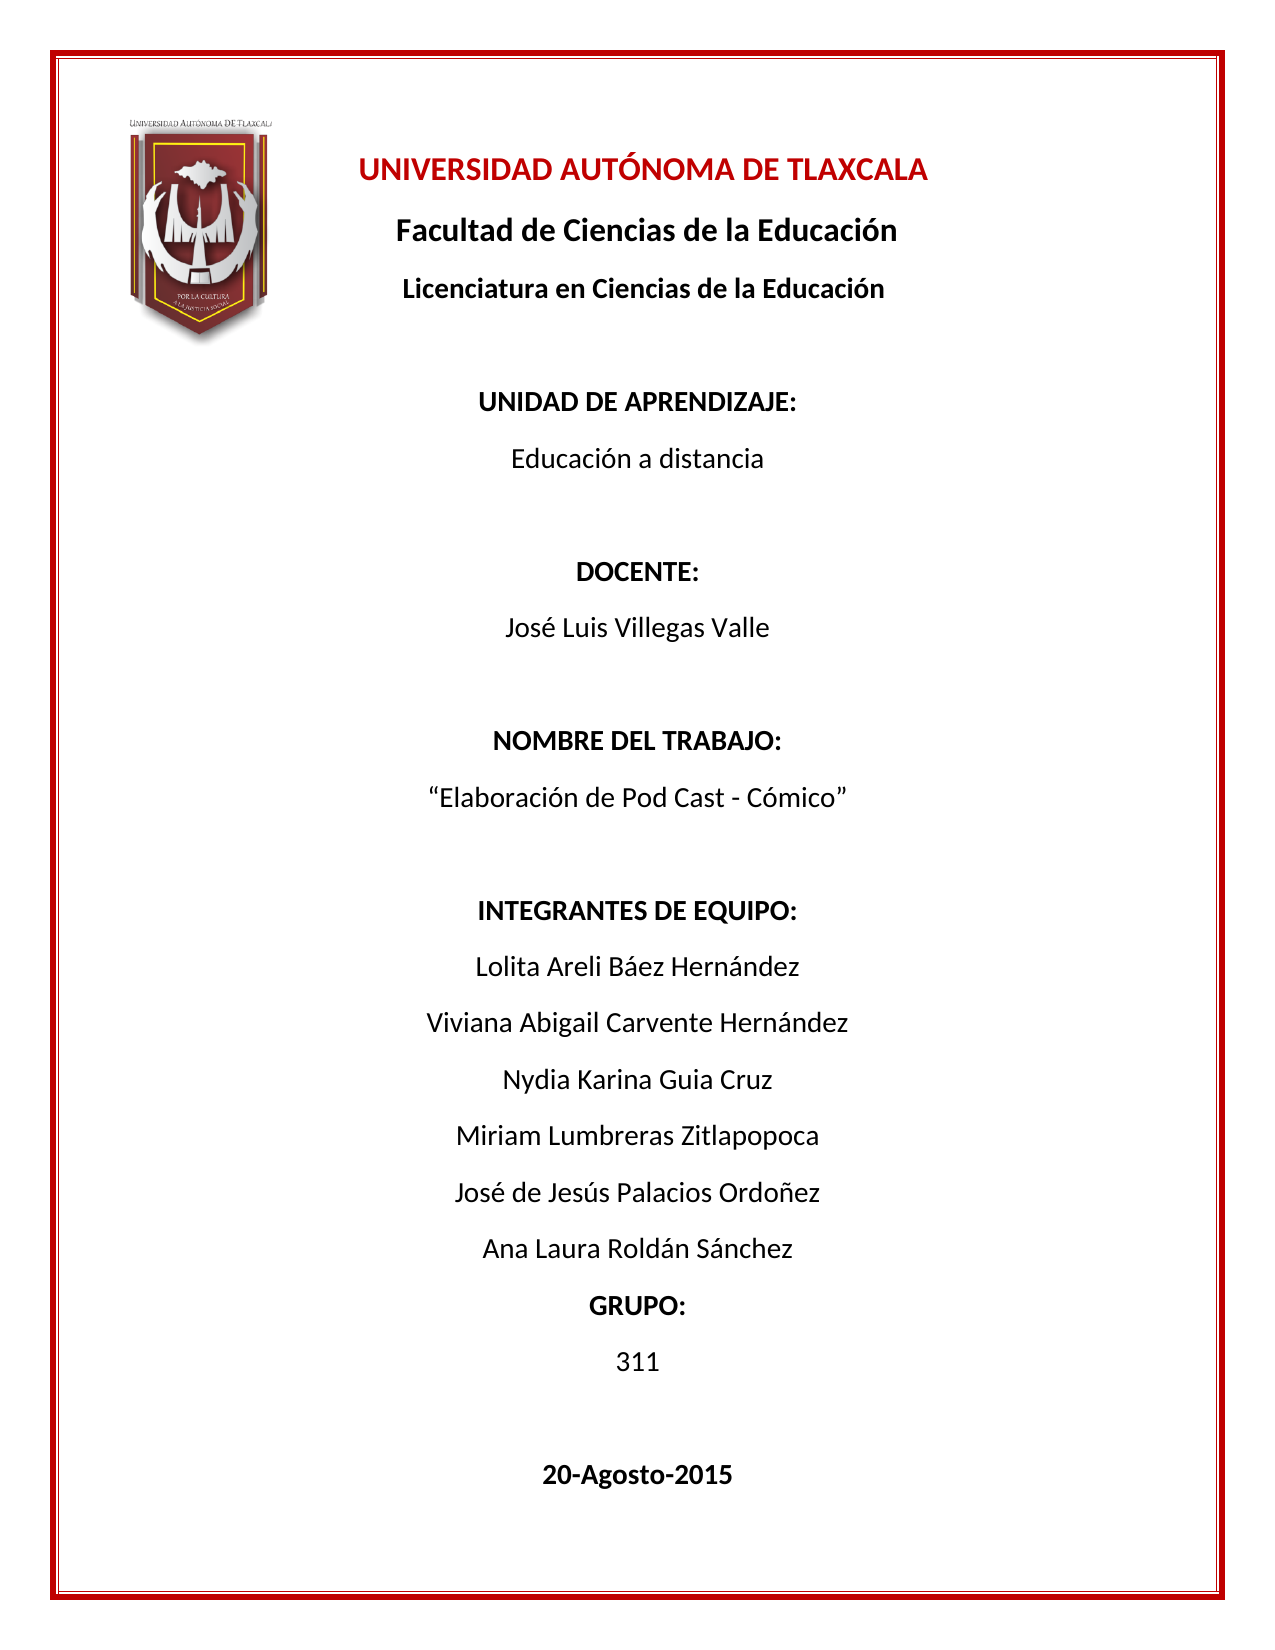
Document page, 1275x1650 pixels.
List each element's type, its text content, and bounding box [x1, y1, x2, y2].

text 20-Agosto-2015 [177, 1456, 1098, 1492]
text José Luis Villegas Valle [177, 609, 1098, 645]
text NOMBRE DEL TRABAJO: [177, 722, 1098, 758]
text José de Jesús Palacios Ordoñez [177, 1174, 1098, 1209]
text Ana Laura Roldán Sánchez [177, 1230, 1098, 1266]
text Nydia Karina Guia Cruz [177, 1061, 1098, 1097]
text Lolita Areli Báez Hernández [177, 948, 1098, 984]
text GRUPO: [177, 1287, 1098, 1322]
text Licenciatura en Ciencias de la Educación [264, 271, 1098, 306]
text Miriam Lumbreras Zitlapopoca [177, 1117, 1098, 1153]
text Viviana Abigail Carvente Hernández [177, 1004, 1098, 1040]
text 311 [177, 1343, 1098, 1379]
text “Elaboración de Pod Cast - Cómico” [177, 779, 1098, 814]
text Educación a distancia [177, 440, 1098, 476]
picture [128, 119, 272, 345]
text Facultad de Ciencias de la Educación [272, 209, 1098, 250]
text UNIDAD DE APRENDIZAJE: [177, 383, 1098, 419]
text INTEGRANTES DE EQUIPO: [177, 892, 1098, 927]
text DOCENTE: [177, 553, 1098, 588]
text UNIVERSIDAD AUTÓNOMA DE TLAXCALA [272, 147, 1098, 188]
